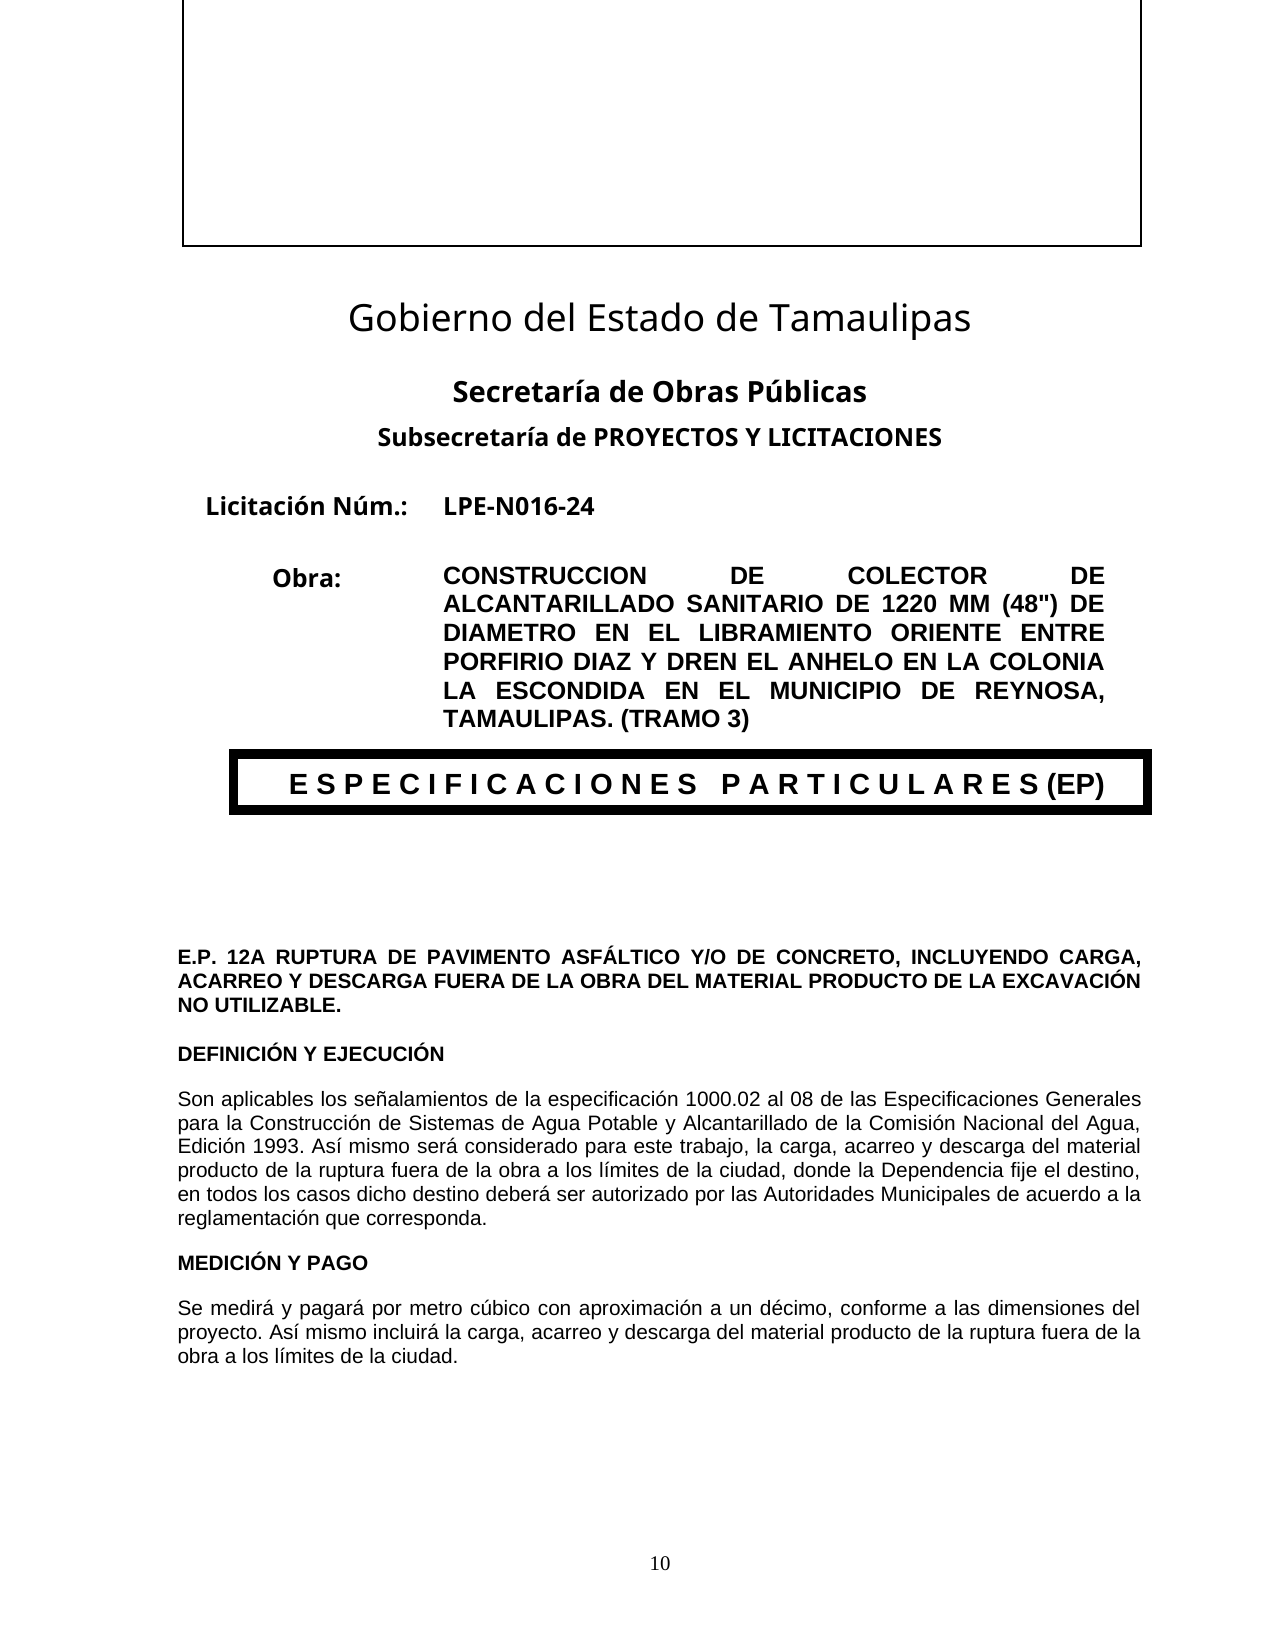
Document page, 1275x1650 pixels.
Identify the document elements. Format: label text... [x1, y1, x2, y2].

text Gobierno del Estado de Tamaulipas [177, 291, 1142, 342]
table_header LPE-N016-24 [436, 488, 1113, 561]
text MEDICIÓN Y PAGO [177, 1251, 1142, 1275]
text Son aplicables los señalamientos de la especificación 1000.02 al 08 de las Especificaciones Generales para la Construcción de Sistemas de Agua Potable y Alcantarillado de la Comisión Nacional del Agua, Edición 1993. Así mismo será considerado para este trabajo, la carga, acarreo y descarga del material producto de la ruptura fuera de la obra a los límites de la ciudad, donde la Dependencia fije el destino, en todos los casos dicho destino deberá ser autorizado por las Autoridades Municipales de acuerdo a la reglamentación que corresponda. [177, 1086, 1142, 1230]
text E S P E C I F I C A C I O N E S P A R T I C U L A R E S (EP) [252, 767, 1142, 801]
table_header Licitación Núm.: [177, 488, 436, 561]
text Secretaría de Obras Públicas [177, 372, 1142, 411]
table_cell Obra: [177, 561, 436, 733]
text E.P. 12A RUPTURA DE PAVIMENTO ASFÁLTICO Y/O DE CONCRETO, INCLUYENDO CARGA, ACARREO Y DESCARGA FUERA DE LA OBRA DEL MATERIAL PRODUCTO DE LA EXCAVACIÓN NO UTILIZABLE. [177, 945, 1142, 1017]
table_cell CONSTRUCCION DE COLECTOR DE ALCANTARILLADO SANITARIO DE 1220 MM (48") DE DIAMETRO EN EL LIBRAMIENTO ORIENTE ENTRE PORFIRIO DIAZ Y DREN EL ANHELO EN LA COLONIA LA ESCONDIDA EN EL MUNICIPIO DE REYNOSA, TAMAULIPAS. (TRAMO 3) [436, 561, 1113, 733]
text Se medirá y pagará por metro cúbico con aproximación a un décimo, conforme a las dimensiones del proyecto. Así mismo incluirá la carga, acarreo y descarga del material producto de la ruptura fuera de la obra a los límites de la ciudad. [177, 1296, 1142, 1368]
text DEFINICIÓN Y EJECUCIÓN [177, 1042, 1142, 1066]
text Subsecretaría de PROYECTOS Y LICITACIONES [177, 420, 1142, 454]
